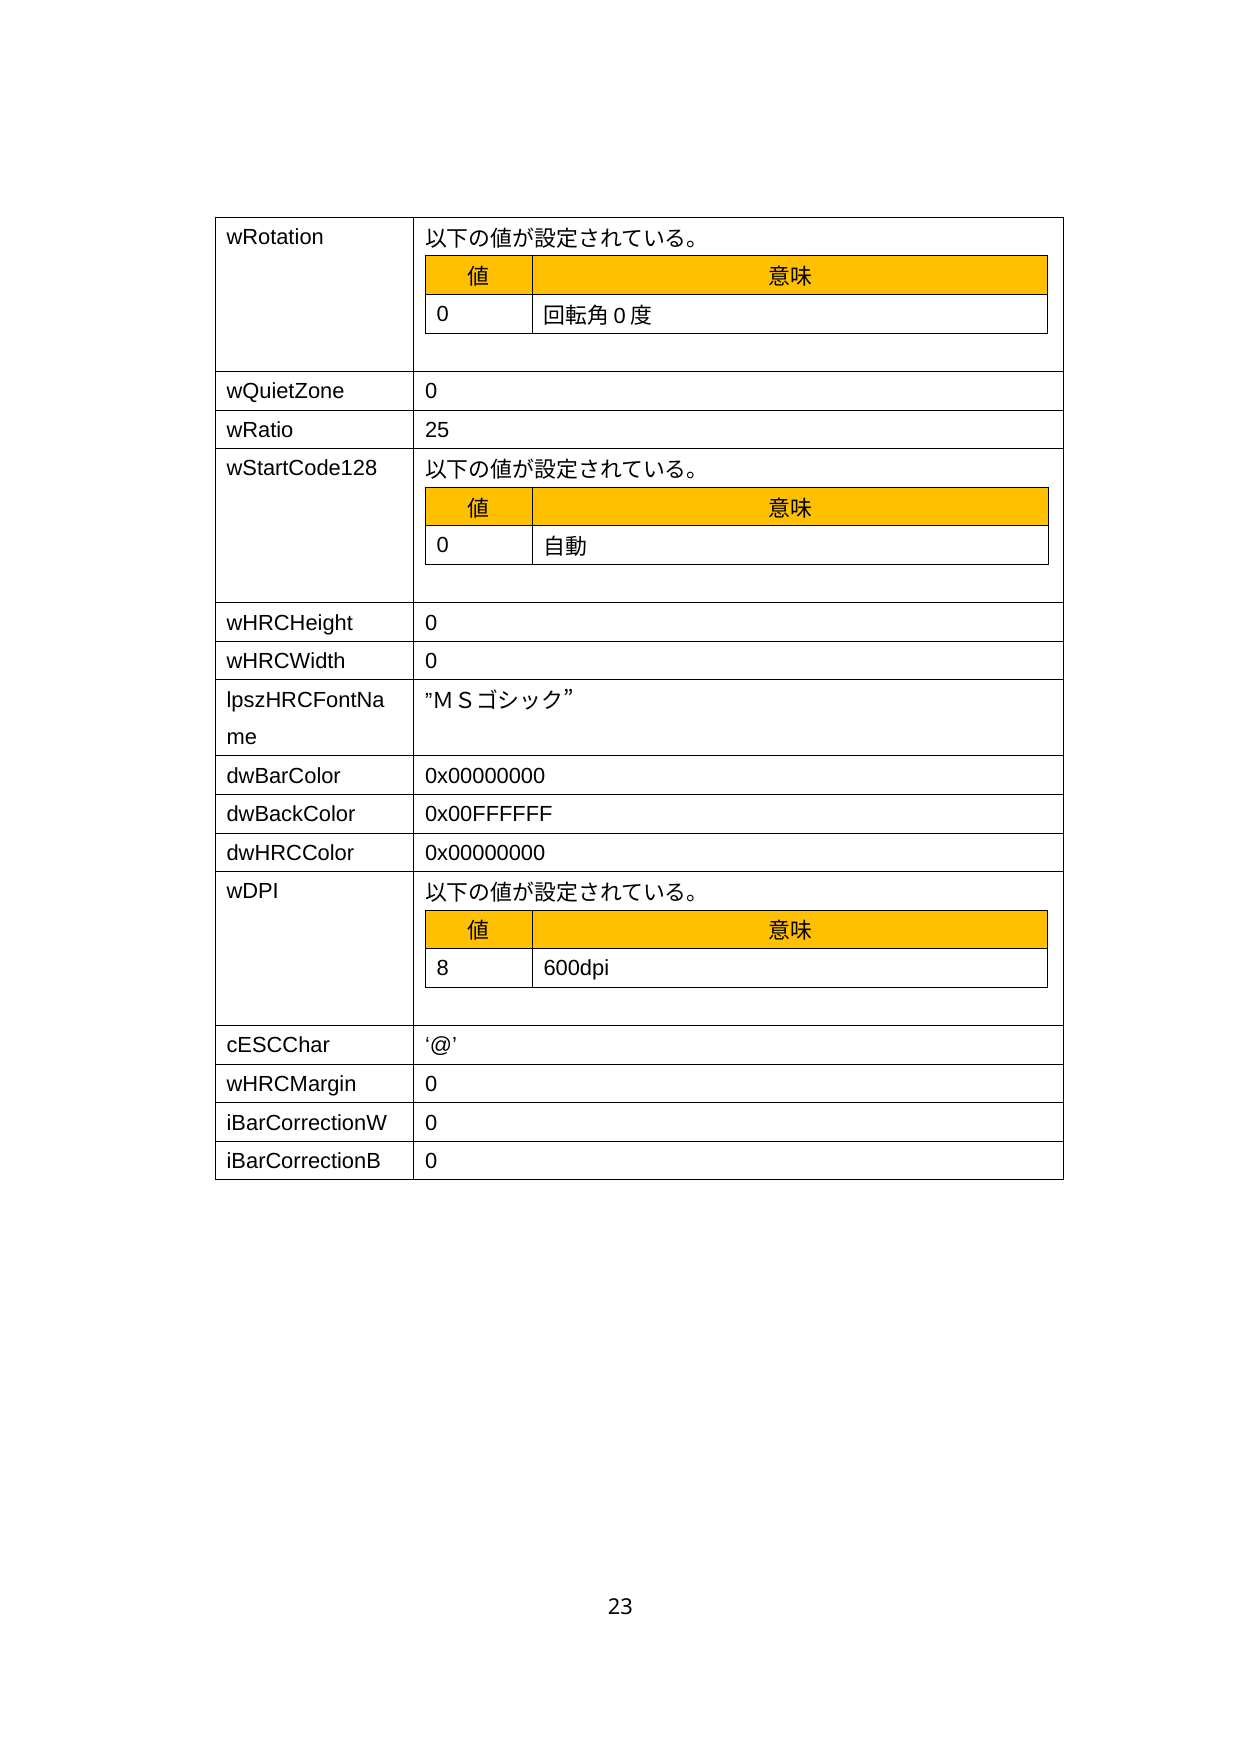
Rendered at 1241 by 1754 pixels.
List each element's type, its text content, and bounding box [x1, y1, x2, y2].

table_cell iBarCorrectionW [216, 1103, 413, 1141]
table_cell wStartCode128 [216, 449, 413, 602]
table_cell wHRCHeight [216, 603, 413, 641]
table_cell 0 [414, 372, 1063, 409]
table_cell 25 [414, 411, 1063, 448]
table_cell wRatio [216, 411, 413, 448]
table_cell wRotation [216, 218, 413, 371]
table_cell 0x00000000 [414, 756, 1063, 794]
table_cell 0x00FFFFFF [414, 795, 1063, 832]
table_cell ”ＭＳゴシック” [414, 680, 1063, 755]
table_cell 以下の値が設定されている。 [414, 872, 1063, 1025]
table_cell dwBarColor [216, 756, 413, 794]
table_cell lpszHRCFontName [216, 680, 413, 755]
table_cell 0x00000000 [414, 834, 1063, 871]
table_cell dwHRCColor [216, 834, 413, 871]
table_cell 以下の値が設定されている。 [414, 449, 1063, 602]
table_cell ‘@’ [414, 1026, 1063, 1064]
table_cell wHRCWidth [216, 642, 413, 679]
table_cell 以下の値が設定されている。 [414, 218, 1063, 371]
table_cell wHRCMargin [216, 1065, 413, 1102]
table_cell 0 [414, 1142, 1063, 1179]
table_cell cESCChar [216, 1026, 413, 1064]
table_cell 0 [414, 642, 1063, 679]
table_cell 0 [414, 603, 1063, 641]
table_cell dwBackColor [216, 795, 413, 832]
table_cell 0 [414, 1065, 1063, 1102]
table_cell wQuietZone [216, 372, 413, 409]
table_cell 0 [414, 1103, 1063, 1141]
table_cell wDPI [216, 872, 413, 1025]
table_cell iBarCorrectionB [216, 1142, 413, 1179]
